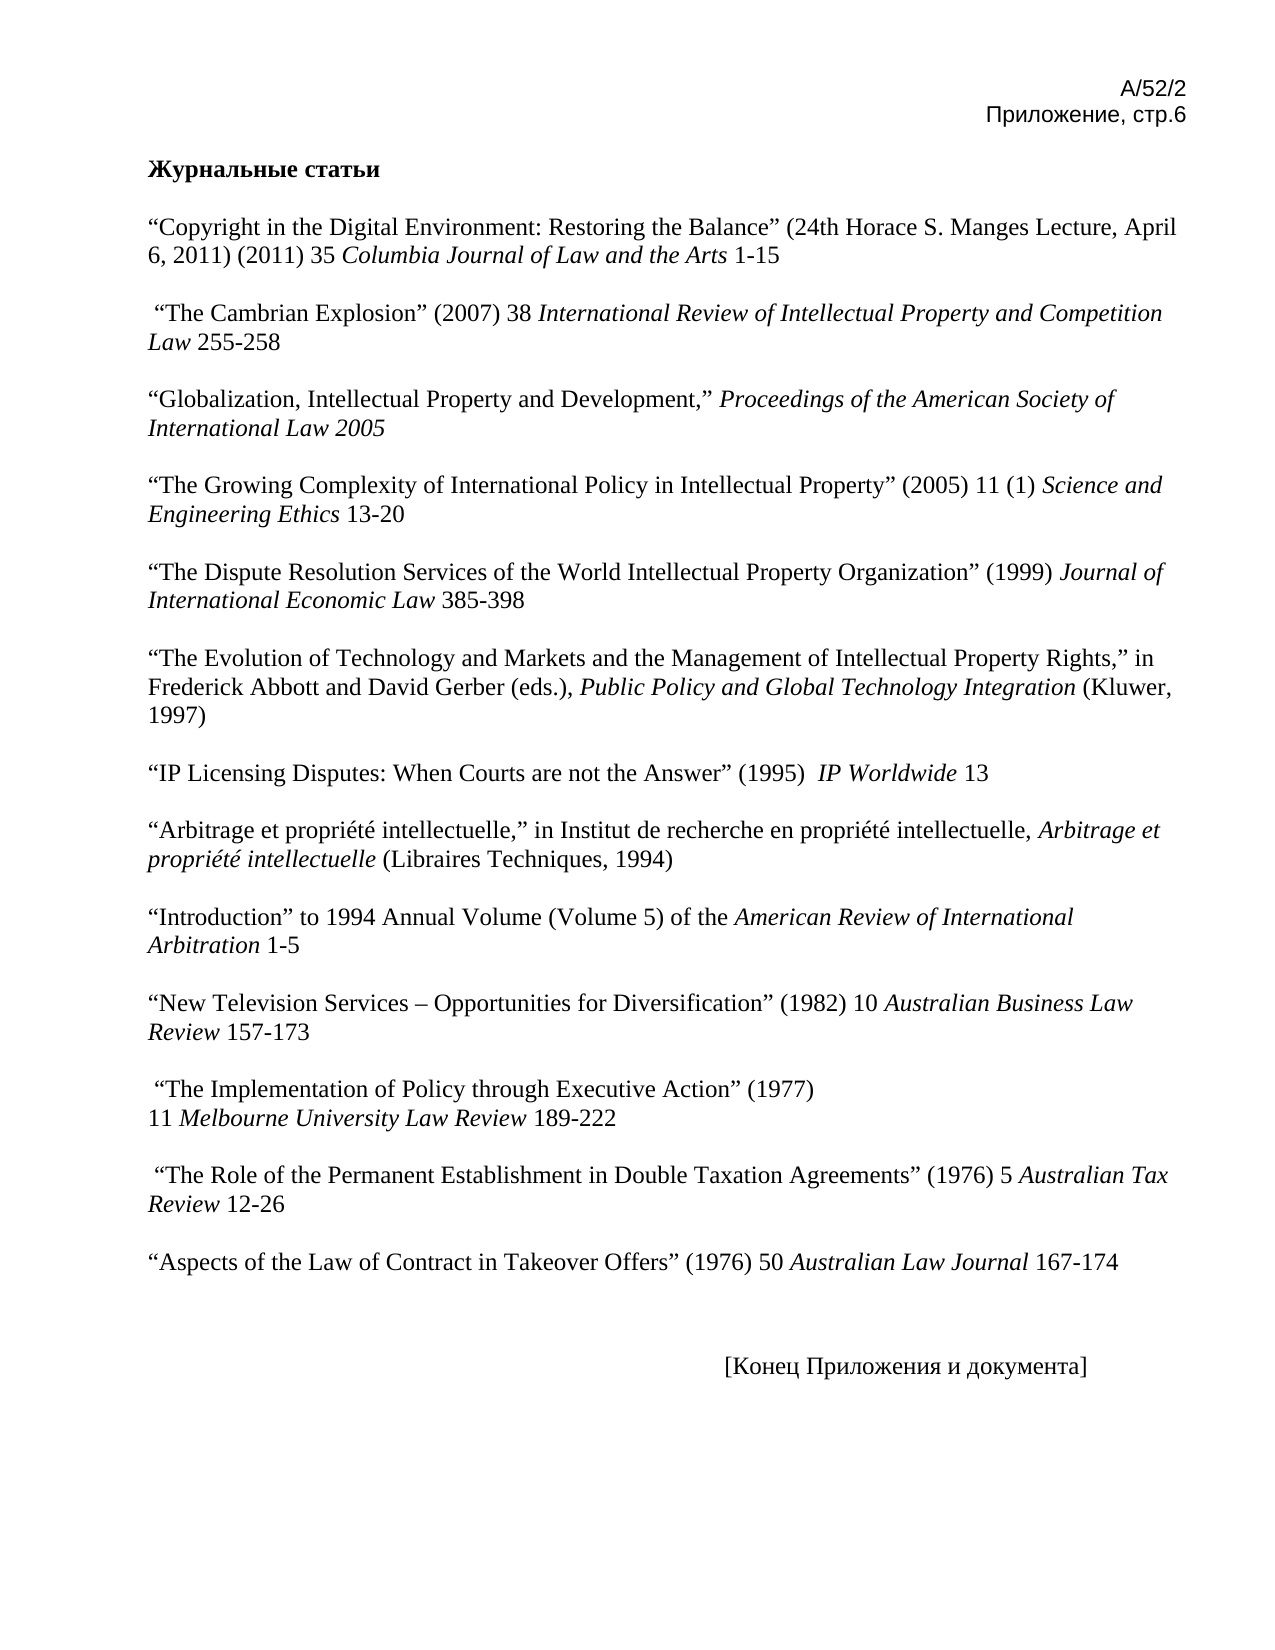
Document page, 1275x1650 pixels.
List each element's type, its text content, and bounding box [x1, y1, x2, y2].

text “Aspects of the Law of Contract in Takeover Offers” (1976) 50 Australian Law Journal 167-174 [148, 1247, 1186, 1275]
text [Конец Приложения и документа] [724, 1351, 1186, 1380]
text “Introduction” to 1994 Annual Volume (Volume 5) of the American Review of International Arbitration 1-5 [148, 902, 1186, 959]
text “Arbitrage et propriété intellectuelle,” in Institut de recherche en propriété intellectuelle, Arbitrage et propriété intellectuelle (Libraires Techniques, 1994) [148, 815, 1186, 873]
text “Copyright in the Digital Environment: Restoring the Balance” (24th Horace S. Manges Lecture, April 6, 2011) (2011) 35 Columbia Journal of Law and the Arts 1-15 [148, 212, 1186, 269]
text “The Implementation of Policy through Executive Action” (1977) [148, 1074, 1186, 1103]
text Журнальные статьи [148, 154, 1186, 183]
text “The Evolution of Technology and Markets and the Management of Intellectual Property Rights,” in Frederick Abbott and David Gerber (eds.), Public Policy and Global Technology Integration (Kluwer, 1997) [148, 643, 1186, 729]
text “The Dispute Resolution Services of the World Intellectual Property Organization” (1999) Journal of International Economic Law 385-398 [148, 557, 1186, 614]
text 11 Melbourne University Law Review 189-222 [148, 1103, 1186, 1132]
text “The Cambrian Explosion” (2007) 38 International Review of Intellectual Property and Competition Law 255-258 [148, 298, 1186, 355]
text “New Television Services – Opportunities for Diversification” (1982) 10 Australian Business Law Review 157-173 [148, 988, 1186, 1045]
text “The Growing Complexity of International Policy in Intellectual Property” (2005) 11 (1) Science and Engineering Ethics 13-20 [148, 470, 1186, 528]
text “Globalization, Intellectual Property and Development,” Proceedings of the American Society of International Law 2005 [148, 384, 1186, 442]
text “IP Licensing Disputes: When Courts are not the Answer” (1995) IP Worldwide 13 [148, 758, 1186, 787]
text “The Role of the Permanent Establishment in Double Taxation Agreements” (1976) 5 Australian Tax Review 12-26 [148, 1160, 1186, 1218]
